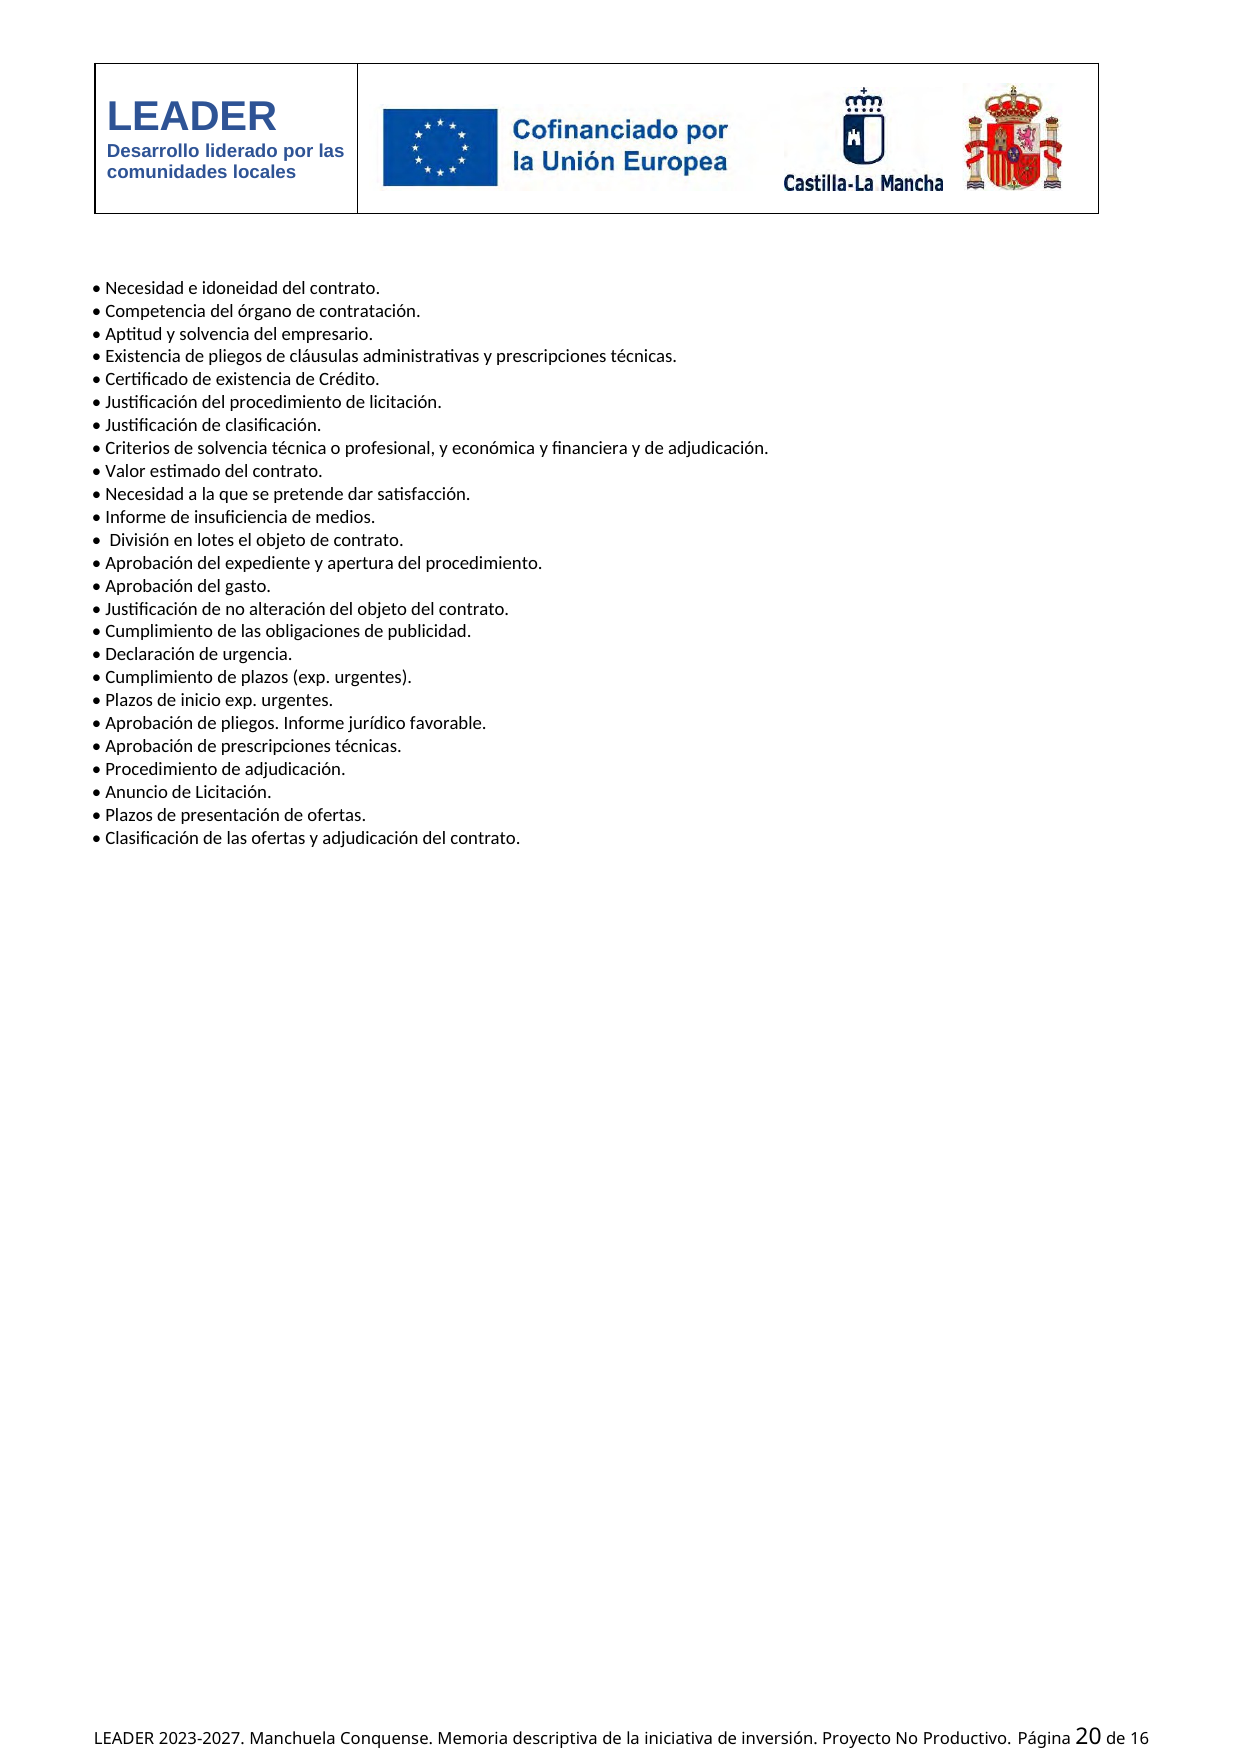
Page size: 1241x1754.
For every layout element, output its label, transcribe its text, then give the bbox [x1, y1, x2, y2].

text • Plazos de inicio exp. urgentes. [92, 688, 1179, 711]
text • Competencia del órgano de contratación. [92, 299, 1179, 322]
text • Plazos de presentación de ofertas. [92, 803, 1179, 826]
picture [962, 83, 1063, 191]
text • Aprobación de pliegos. Informe jurídico favorable. [92, 711, 1179, 734]
text • Valor estimado del contrato. [92, 459, 1179, 482]
text • Aptitud y solvencia del empresario. [92, 322, 1179, 345]
text • Declaración de urgencia. [92, 643, 1179, 666]
text • Existencia de pliegos de cláusulas administrativas y prescripciones técnicas. [92, 345, 1179, 368]
text • Aprobación del gasto. [92, 574, 1179, 597]
text • Necesidad e idoneidad del contrato. [92, 276, 1179, 299]
text • Aprobación del expediente y apertura del procedimiento. [92, 551, 1179, 574]
text • Cumplimiento de plazos (exp. urgentes). [92, 666, 1179, 688]
text • Justificación de no alteración del objeto del contrato. [92, 597, 1179, 620]
text • Aprobación de prescripciones técnicas. [92, 734, 1179, 757]
text • Justificación de clasificación. [92, 413, 1179, 436]
picture [369, 104, 780, 191]
text • Informe de insuficiencia de medios. [92, 505, 1179, 528]
text • División en lotes el objeto de contrato. [92, 528, 1179, 551]
text • Necesidad a la que se pretende dar satisfacción. [92, 482, 1179, 505]
text • Cumplimiento de las obligaciones de publicidad. [92, 620, 1179, 643]
text • Anuncio de Licitación. [92, 780, 1179, 803]
text • Criterios de solvencia técnica o profesional, y económica y financiera y de adjudicación. [92, 436, 1179, 459]
text • Procedimiento de adjudicación. [92, 757, 1179, 780]
picture [784, 87, 943, 191]
text • Clasificación de las ofertas y adjudicación del contrato. [92, 826, 1179, 849]
text • Certificado de existencia de Crédito. [92, 368, 1179, 391]
text • Justificación del procedimiento de licitación. [92, 391, 1179, 413]
